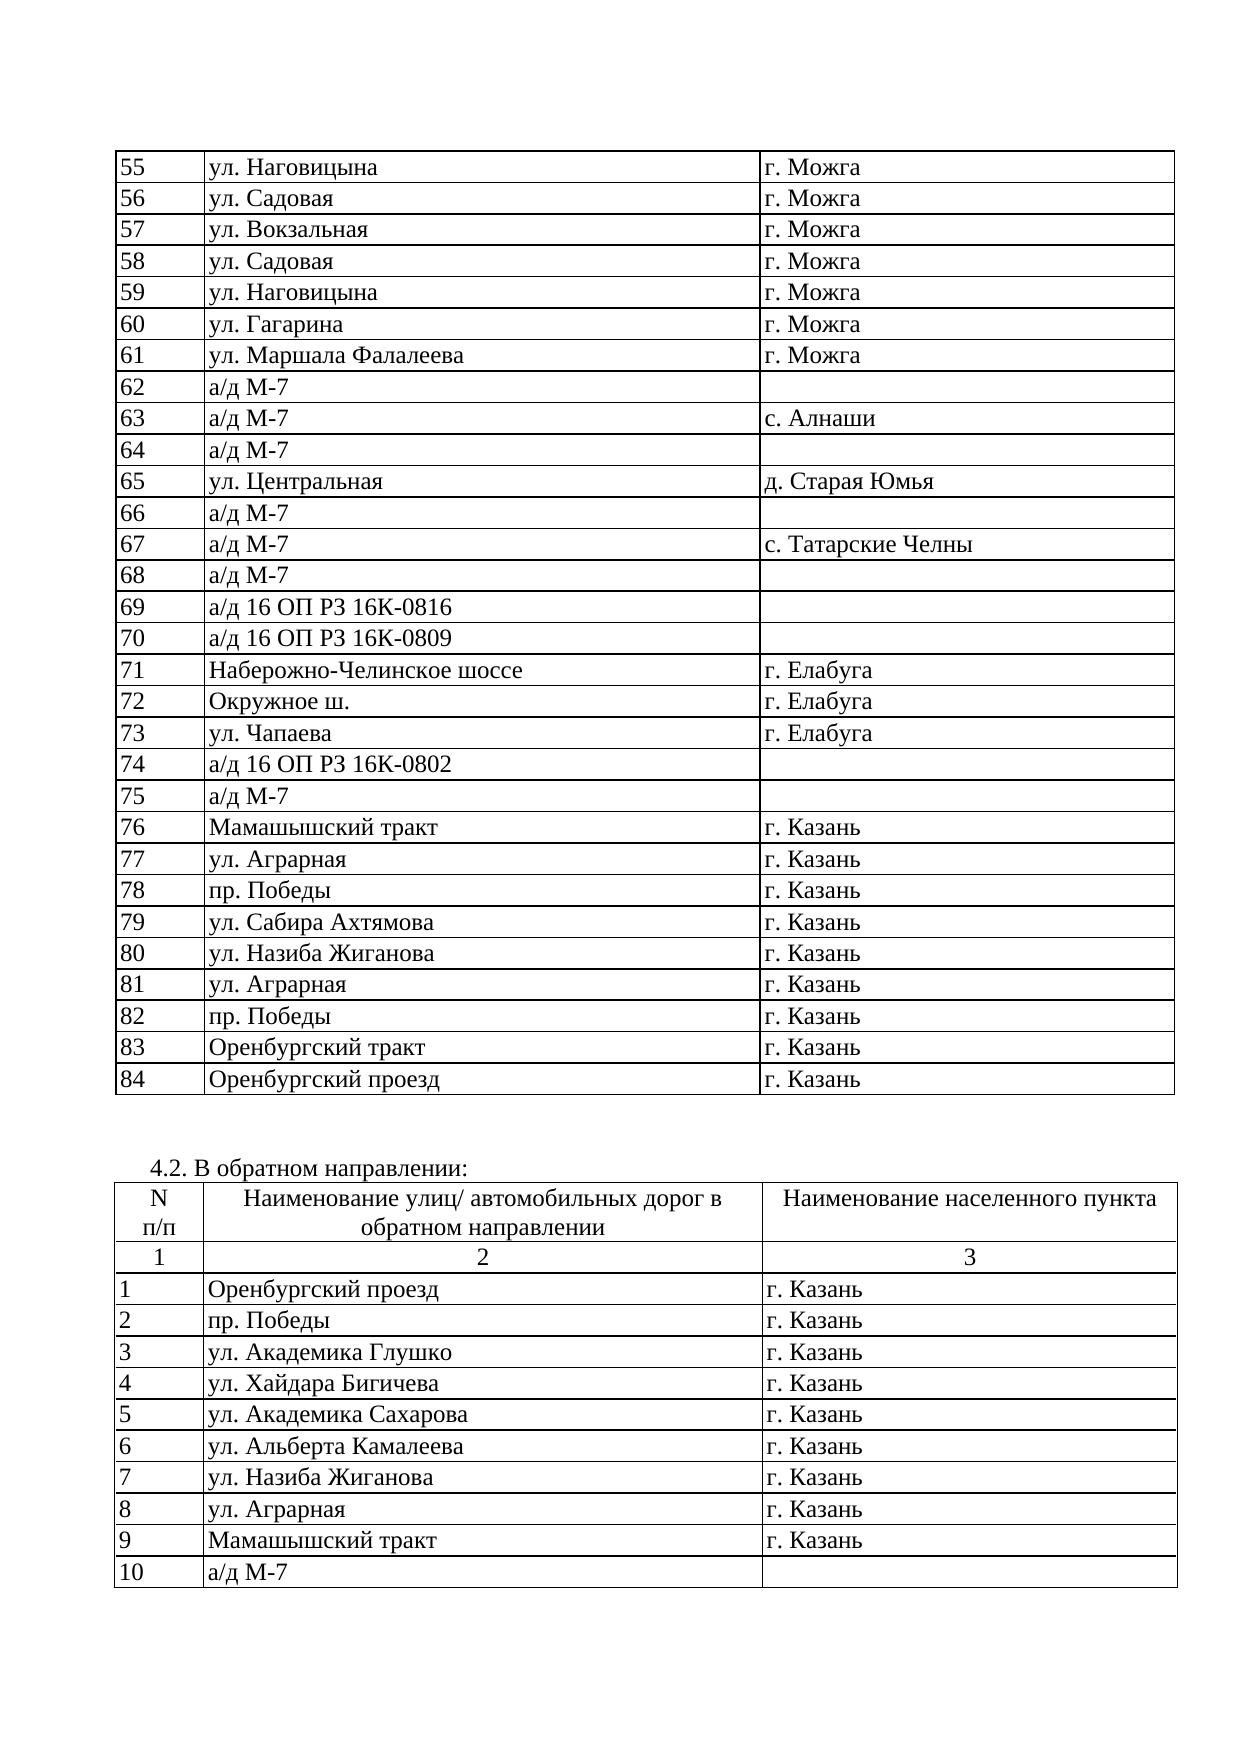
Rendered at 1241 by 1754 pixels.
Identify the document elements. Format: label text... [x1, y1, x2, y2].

table_cell г. Казань [763, 1524, 1177, 1555]
table_cell 3 [763, 1241, 1177, 1272]
table_cell а/д М-7 [204, 1557, 762, 1587]
table_cell г. Можга [761, 152, 1174, 181]
table_cell ул. Наговицына [205, 277, 759, 307]
table_cell г. Казань [761, 970, 1174, 999]
table_cell 70 [117, 623, 204, 653]
table_cell 77 [117, 844, 204, 873]
table_cell 57 [117, 215, 204, 244]
table_cell 66 [117, 498, 204, 527]
table_cell г. Казань [763, 1272, 1177, 1303]
table_cell а/д М-7 [205, 529, 759, 559]
table_cell а/д М-7 [205, 403, 759, 433]
table_cell 71 [117, 655, 204, 685]
table_cell [761, 781, 1174, 811]
table_cell ул. Назиба Жиганова [204, 1462, 762, 1492]
table_cell ул. Центральная [205, 466, 759, 496]
table_cell г. Казань [763, 1492, 1177, 1524]
table_cell г. Казань [761, 907, 1174, 936]
table_header Наименование населенного пункта [763, 1183, 1177, 1241]
table_cell [761, 592, 1174, 622]
table_cell 78 [117, 875, 204, 905]
table_cell [761, 372, 1174, 402]
table_cell д. Старая Юмья [761, 466, 1174, 496]
table_cell 8 [115, 1493, 203, 1524]
table_cell ул. Аграрная [205, 844, 759, 873]
table_cell Оренбургский тракт [205, 1032, 759, 1062]
table_cell 79 [117, 907, 204, 936]
table_cell а/д 16 ОП РЗ 16К-0816 [205, 592, 759, 622]
table_cell 63 [117, 403, 204, 433]
text 4.2. В обратном направлении: [150, 1153, 1090, 1182]
table_cell с. Татарские Челны [761, 529, 1174, 559]
table_cell г. Можга [761, 215, 1174, 244]
table_cell 65 [117, 466, 204, 496]
table_cell а/д М-7 [205, 372, 759, 402]
table_cell г. Можга [761, 340, 1174, 370]
table_cell г. Казань [761, 844, 1174, 873]
table_cell 74 [117, 749, 204, 779]
table_cell Мамашышский тракт [205, 812, 759, 842]
table_cell г. Казань [763, 1335, 1177, 1366]
table_cell 72 [117, 686, 204, 716]
table_cell 7 [115, 1462, 203, 1492]
table_cell а/д М-7 [205, 781, 759, 811]
table_cell 61 [117, 340, 204, 370]
table_cell Окружное ш. [205, 686, 759, 716]
table_cell ул. Назиба Жиганова [205, 938, 759, 968]
table_cell 68 [117, 561, 204, 590]
table_cell 81 [117, 970, 204, 999]
table_cell 82 [117, 1001, 204, 1031]
table_cell 5 [115, 1399, 203, 1429]
table_cell г. Можга [761, 309, 1174, 339]
table_cell г. Казань [761, 1001, 1174, 1031]
table_cell г. Можга [761, 183, 1174, 213]
table_cell 9 [115, 1525, 203, 1555]
table_cell 1 [115, 1273, 203, 1303]
table_cell а/д 16 ОП РЗ 16К-0802 [205, 749, 759, 779]
table_header N п/п [115, 1183, 203, 1241]
table_cell г. Елабуга [761, 718, 1174, 748]
table_cell [763, 1555, 1177, 1587]
table_cell г. Казань [763, 1304, 1177, 1335]
table_cell 60 [117, 309, 204, 339]
table_cell ул. Сабира Ахтямова [205, 907, 759, 936]
table_cell 2 [115, 1305, 203, 1335]
table_cell [761, 623, 1174, 653]
table_cell ул. Наговицына [205, 152, 759, 181]
table_cell ул. Альберта Камалеева [204, 1431, 762, 1461]
table_header Наименование улиц/ автомобильных дорог в обратном направлении [204, 1183, 762, 1241]
table_cell 64 [117, 435, 204, 464]
table_cell Наберожно-Челинское шоссе [205, 655, 759, 685]
table_cell [761, 498, 1174, 527]
table_cell ул. Хайдара Бигичева [204, 1368, 762, 1398]
table_cell г. Казань [763, 1398, 1177, 1429]
table_cell а/д М-7 [205, 498, 759, 527]
table_cell 62 [117, 372, 204, 402]
table_cell 59 [117, 277, 204, 307]
table_cell 58 [117, 246, 204, 276]
table_cell пр. Победы [204, 1305, 762, 1335]
table_cell с. Алнаши [761, 403, 1174, 433]
table_cell 4 [115, 1368, 203, 1398]
table_cell ул. Чапаева [205, 718, 759, 748]
table_cell г. Казань [761, 1032, 1174, 1062]
table_cell 1 [115, 1242, 203, 1272]
table_cell г. Казань [761, 812, 1174, 842]
table_cell 76 [117, 812, 204, 842]
table_cell г. Елабуга [761, 686, 1174, 716]
table_cell 3 [115, 1336, 203, 1366]
table_cell 10 [115, 1556, 203, 1587]
table_cell 83 [117, 1032, 204, 1062]
table_cell 67 [117, 529, 204, 559]
table_cell ул. Аграрная [205, 970, 759, 999]
table_cell г. Казань [761, 1064, 1174, 1094]
table_cell г. Елабуга [761, 655, 1174, 685]
table_cell 55 [117, 152, 204, 181]
table_cell ул. Гагарина [205, 309, 759, 339]
table_cell 80 [117, 938, 204, 968]
table_cell а/д М-7 [205, 435, 759, 464]
table_cell Оренбургский проезд [204, 1274, 762, 1303]
table_cell 2 [204, 1242, 762, 1272]
table_cell г. Казань [763, 1429, 1177, 1461]
table_cell г. Казань [761, 875, 1174, 905]
table_cell [761, 561, 1174, 590]
table_cell [761, 435, 1174, 464]
table_cell 6 [115, 1430, 203, 1461]
table_cell г. Казань [763, 1461, 1177, 1492]
table_cell а/д 16 ОП РЗ 16К-0809 [205, 623, 759, 653]
table_cell г. Можга [761, 277, 1174, 307]
table_cell ул. Вокзальная [205, 215, 759, 244]
table_cell 69 [117, 592, 204, 622]
table_cell г. Казань [761, 938, 1174, 968]
table_cell пр. Победы [205, 875, 759, 905]
table_cell 56 [117, 183, 204, 213]
table_cell ул. Аграрная [204, 1494, 762, 1524]
table_cell а/д М-7 [205, 561, 759, 590]
table_cell ул. Садовая [205, 183, 759, 213]
table_cell ул. Академика Глушко [204, 1337, 762, 1366]
table_cell 75 [117, 781, 204, 811]
table_cell ул. Маршала Фалалеева [205, 340, 759, 370]
table_cell 73 [117, 718, 204, 748]
table_cell [761, 749, 1174, 779]
table_cell 84 [117, 1064, 204, 1094]
table_cell пр. Победы [205, 1001, 759, 1031]
table_cell ул. Садовая [205, 246, 759, 276]
table_cell ул. Академика Сахарова [204, 1400, 762, 1429]
table_cell г. Можга [761, 246, 1174, 276]
table_cell Оренбургский проезд [205, 1064, 759, 1094]
table_cell Мамашышский тракт [204, 1525, 762, 1555]
table_cell г. Казань [763, 1366, 1177, 1398]
